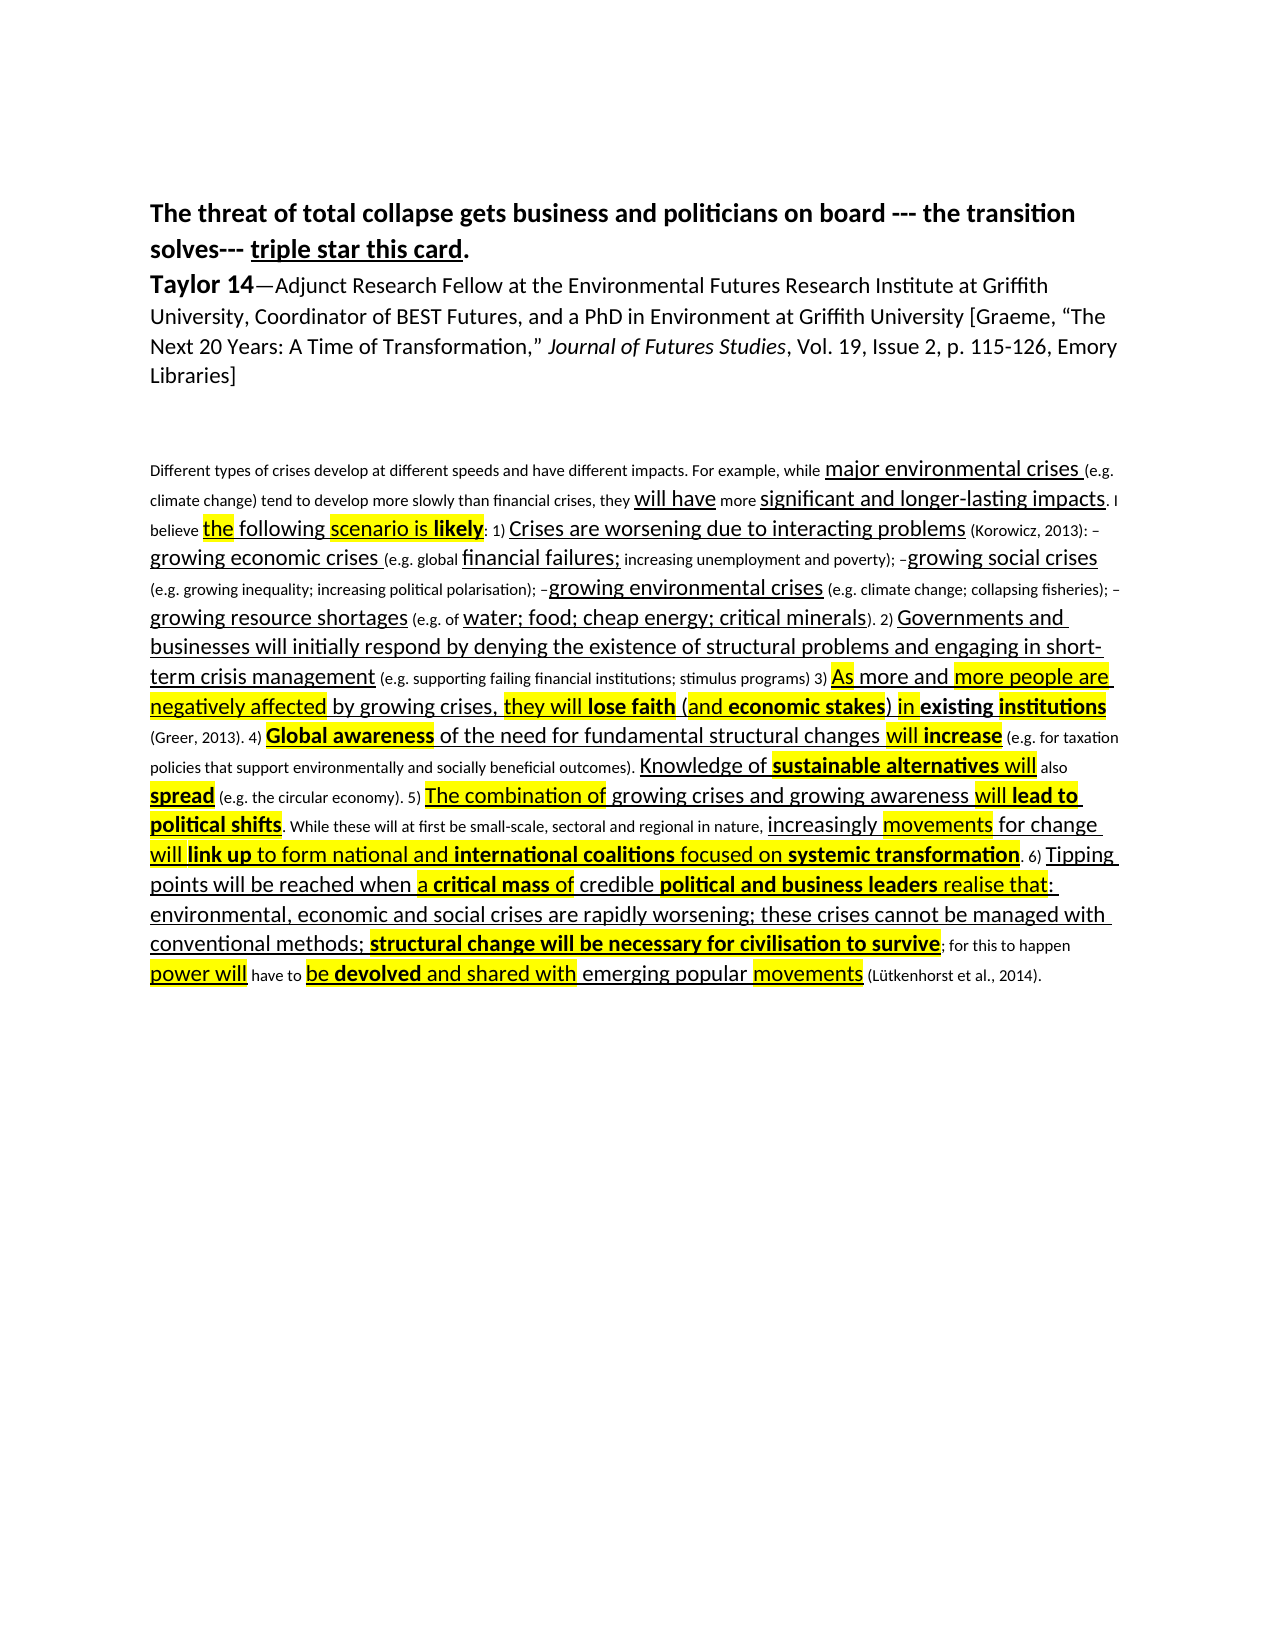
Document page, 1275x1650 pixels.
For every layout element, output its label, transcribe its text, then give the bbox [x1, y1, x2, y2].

subtitle The threat of total collapse gets business and politicians on board --- the transition solves--- triple star this card. [150, 196, 1125, 265]
text Different types of crises develop at different speeds and have different impacts. For example, while major environmental crises (e.g. climate change) tend to develop more slowly than financial crises, they will have more significant and longer-lasting impacts. I believe the following scenario is likely: 1) Crises are worsening due to interacting problems (Korowicz, 2013): –growing economic crises (e.g. global financial failures; increasing unemployment and poverty); –growing social crises (e.g. growing inequality; increasing political polarisation); –growing environmental crises (e.g. climate change; collapsing fisheries); –growing resource shortages (e.g. of water; food; cheap energy; critical minerals). 2) Governments and businesses will initially respond by denying the existence of structural problems and engaging in short-term crisis management (e.g. supporting failing financial institutions; stimulus programs) 3) As more and more people are negatively affected by growing crises, they will lose faith (and economic stakes) in existing institutions (Greer, 2013). 4) Global awareness of the need for fundamental structural changes will increase (e.g. for taxation policies that support environmentally and socially beneficial outcomes). Knowledge of sustainable alternatives will also spread (e.g. the circular economy). 5) The combination of growing crises and growing awareness will lead to political shifts. While these will at first be small-scale, sectoral and regional in nature, increasingly movements for change will link up to form national and international coalitions focused on systemic transformation. 6) Tipping points will be reached when a critical mass of credible political and business leaders realise that: environmental, economic and social crises are rapidly worsening; these crises cannot be managed with conventional methods; structural change will be necessary for civilisation to survive; for this to happen power will have to be devolved and shared with emerging popular movements (Lütkenhorst et al., 2014). [150, 454, 1125, 987]
text Taylor 14—Adjunct Research Fellow at the Environmental Futures Research Institute at Griffith University, Coordinator of BEST Futures, and a PhD in Environment at Griffith University [Graeme, “The Next 20 Years: A Time of Transformation,” Journal of Futures Studies, Vol. 19, Issue 2, p. 115-126, Emory Libraries] [150, 268, 1125, 390]
